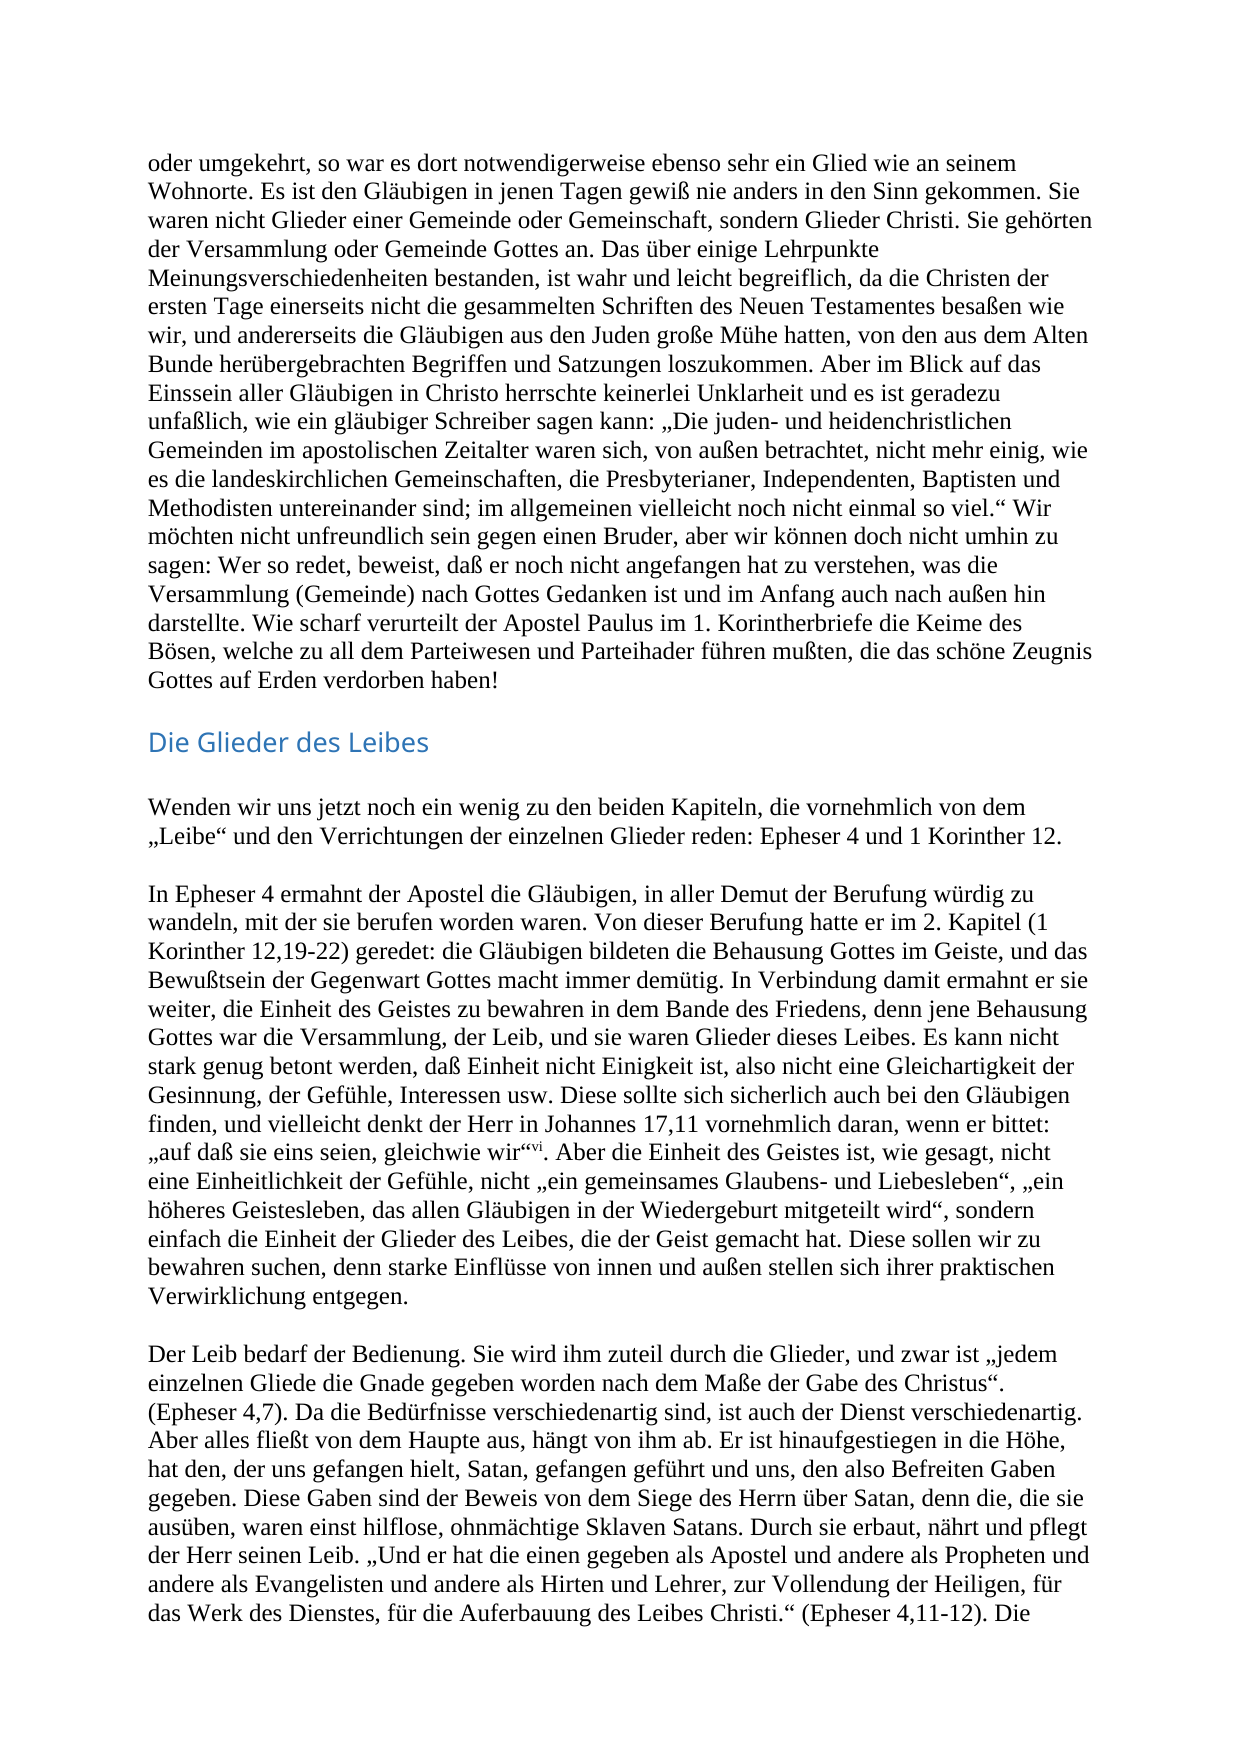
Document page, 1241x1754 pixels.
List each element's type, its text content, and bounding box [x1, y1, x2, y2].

text In Epheser 4 ermahnt der Apostel die Gläubigen, in aller Demut der Berufung würdig zu wandeln, mit der sie berufen worden waren. Von dieser Berufung hatte er im 2. Kapitel (1 Korinther 12,19-22) geredet: die Gläubigen bildeten die Behausung Gottes im Geiste, und das Bewußtsein der Gegenwart Gottes macht immer demütig. In Verbindung damit ermahnt er sie weiter, die Einheit des Geistes zu bewahren in dem Bande des Friedens, denn jene Behausung Gottes war die Versammlung, der Leib, und sie waren Glieder dieses Leibes. Es kann nicht stark genug betont werden, daß Einheit nicht Einigkeit ist, also nicht eine Gleichartigkeit der Gesinnung, der Gefühle, Interessen usw. Diese sollte sich sicherlich auch bei den Gläubigen finden, und vielleicht denkt der Herr in Johannes 17,11 vornehmlich daran, wenn er bittet: „auf daß sie eins seien, gleichwie wir“. Aber die Einheit des Geistes ist, wie gesagt, nicht eine Einheitlichkeit der Gefühle, nicht „ein gemeinsames Glaubens- und Liebesleben“, „ein höheres Geistesleben, das allen Gläubigen in der Wiedergeburt mitgeteilt wird“, sondern einfach die Einheit der Glieder des Leibes, die der Geist gemacht hat. Diese sollen wir zu bewahren suchen, denn starke Einflüsse von innen und außen stellen sich ihrer praktischen Verwirklichung entgegen. [148, 879, 1093, 1310]
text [148, 148, 1093, 694]
text Wenden wir uns jetzt noch ein wenig zu den beiden Kapiteln, die vornehmlich von dem „Leibe“ und den Verrichtungen der einzelnen Glieder reden: Epheser 4 und 1 Korinther 12. [148, 792, 1093, 849]
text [148, 1339, 1093, 1627]
subtitle Die Glieder des Leibes [148, 723, 1093, 760]
